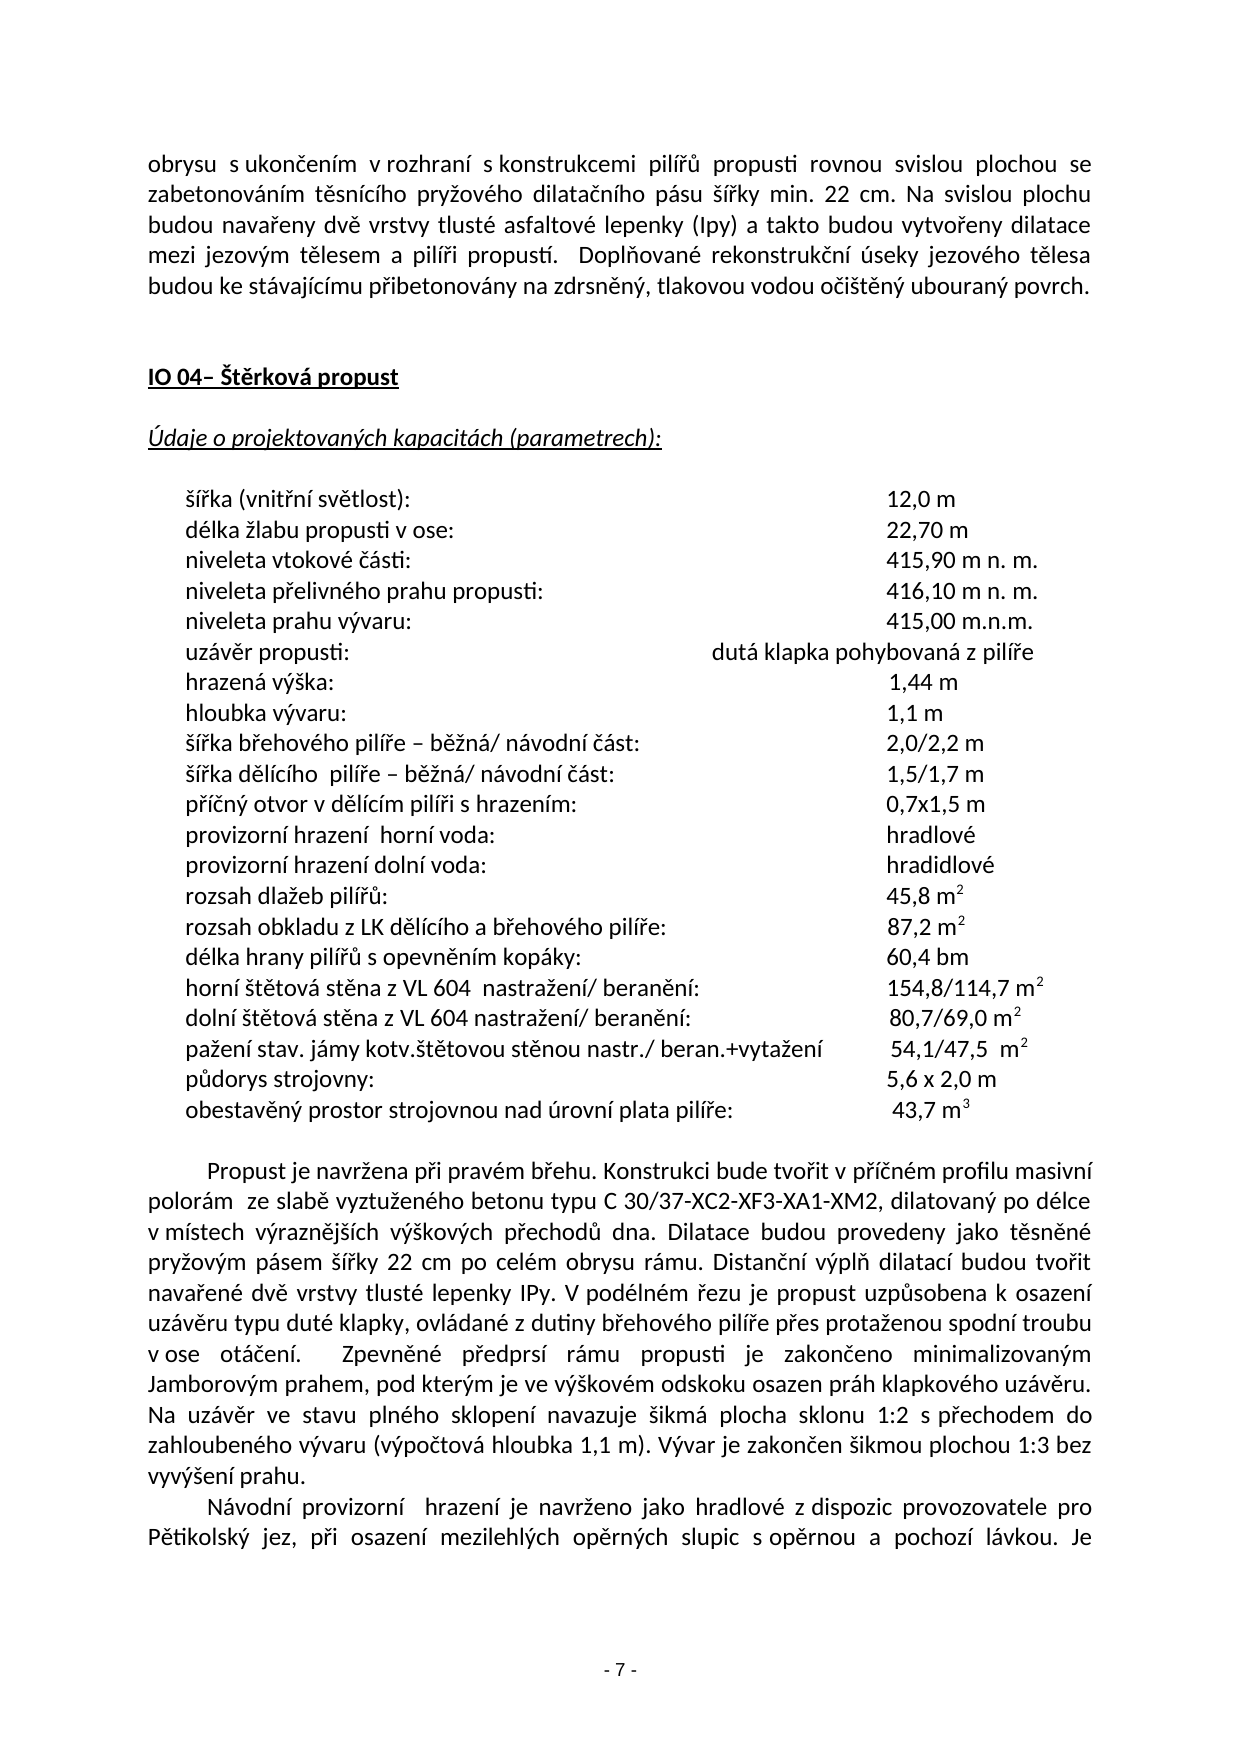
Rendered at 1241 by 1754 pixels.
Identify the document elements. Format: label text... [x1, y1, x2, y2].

text šířka (vnitřní světlost): 12,0 m [185, 483, 1092, 514]
text horní štětová stěna z VL 604 nastražení/ beranění: 154,8/114,7 m2 [185, 972, 1092, 1002]
text Údaje o projektovaných kapacitách (parametrech): [148, 422, 1092, 453]
text šířka dělícího pilíře – běžná/ návodní část: 1,5/1,7 m [185, 758, 1092, 789]
text provizorní hrazení dolní voda: hradidlové [185, 850, 1092, 880]
text rozsah obkladu z LK dělícího a břehového pilíře: 87,2 m2 [185, 911, 1092, 941]
text délka hrany pilířů s opevněním kopáky: 60,4 bm [185, 941, 1092, 972]
text hloubka vývaru: 1,1 m [185, 697, 1092, 728]
text rozsah dlažeb pilířů: 45,8 m2 [185, 880, 1092, 911]
text půdorys strojovny: 5,6 x 2,0 m [185, 1063, 1092, 1094]
text hrazená výška: 1,44 m [185, 667, 1092, 697]
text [148, 1491, 1092, 1552]
text šířka břehového pilíře – běžná/ návodní část: 2,0/2,2 m [185, 728, 1092, 758]
text IO 04– Štěrková propust [148, 361, 1092, 392]
text dolní štětová stěna z VL 604 nastražení/ beranění: 80,7/69,0 m2 [185, 1002, 1092, 1033]
text Propust je navržena při pravém břehu. Konstrukci bude tvořit v příčném profilu masivní polorám ze slabě vyztuženého betonu typu C 30/37-XC2-XF3-XA1-XM2, dilatovaný po délce v místech výraznějších výškových přechodů dna. Dilatace budou provedeny jako těsněné pryžovým pásem šířky 22 cm po celém obrysu rámu. Distanční výplň dilatací budou tvořit navařené dvě vrstvy tlusté lepenky IPy. V podélném řezu je propust uzpůsobena k osazení uzávěru typu duté klapky, ovládané z dutiny břehového pilíře přes protaženou spodní troubu v ose otáčení. Zpevněné předprsí rámu propusti je zakončeno minimalizovaným Jamborovým prahem, pod kterým je ve výškovém odskoku osazen práh klapkového uzávěru. Na uzávěr ve stavu plného sklopení navazuje šikmá plocha sklonu 1:2 s přechodem do zahloubeného vývaru (výpočtová hloubka 1,1 m). Vývar je zakončen šikmou plochou 1:3 bez vyvýšení prahu. [148, 1155, 1092, 1491]
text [148, 148, 1092, 300]
text uzávěr propusti: dutá klapka pohybovaná z pilíře [185, 636, 1092, 667]
text niveleta prahu vývaru: 415,00 m.n.m. [185, 606, 1092, 636]
text provizorní hrazení horní voda: hradlové [185, 819, 1092, 850]
text pažení stav. jámy kotv.štětovou stěnou nastr./ beran.+vytažení 54,1/47,5 m2 [185, 1033, 1092, 1063]
text příčný otvor v dělícím pilíři s hrazením: 0,7x1,5 m [185, 789, 1092, 819]
text niveleta přelivného prahu propusti: 416,10 m n. m. [185, 575, 1092, 606]
text obestavěný prostor strojovnou nad úrovní plata pilíře: 43,7 m3 [185, 1094, 1092, 1124]
text niveleta vtokové části: 415,90 m n. m. [148, 544, 1092, 575]
text délka žlabu propusti v ose: 22,70 m [185, 514, 1092, 544]
